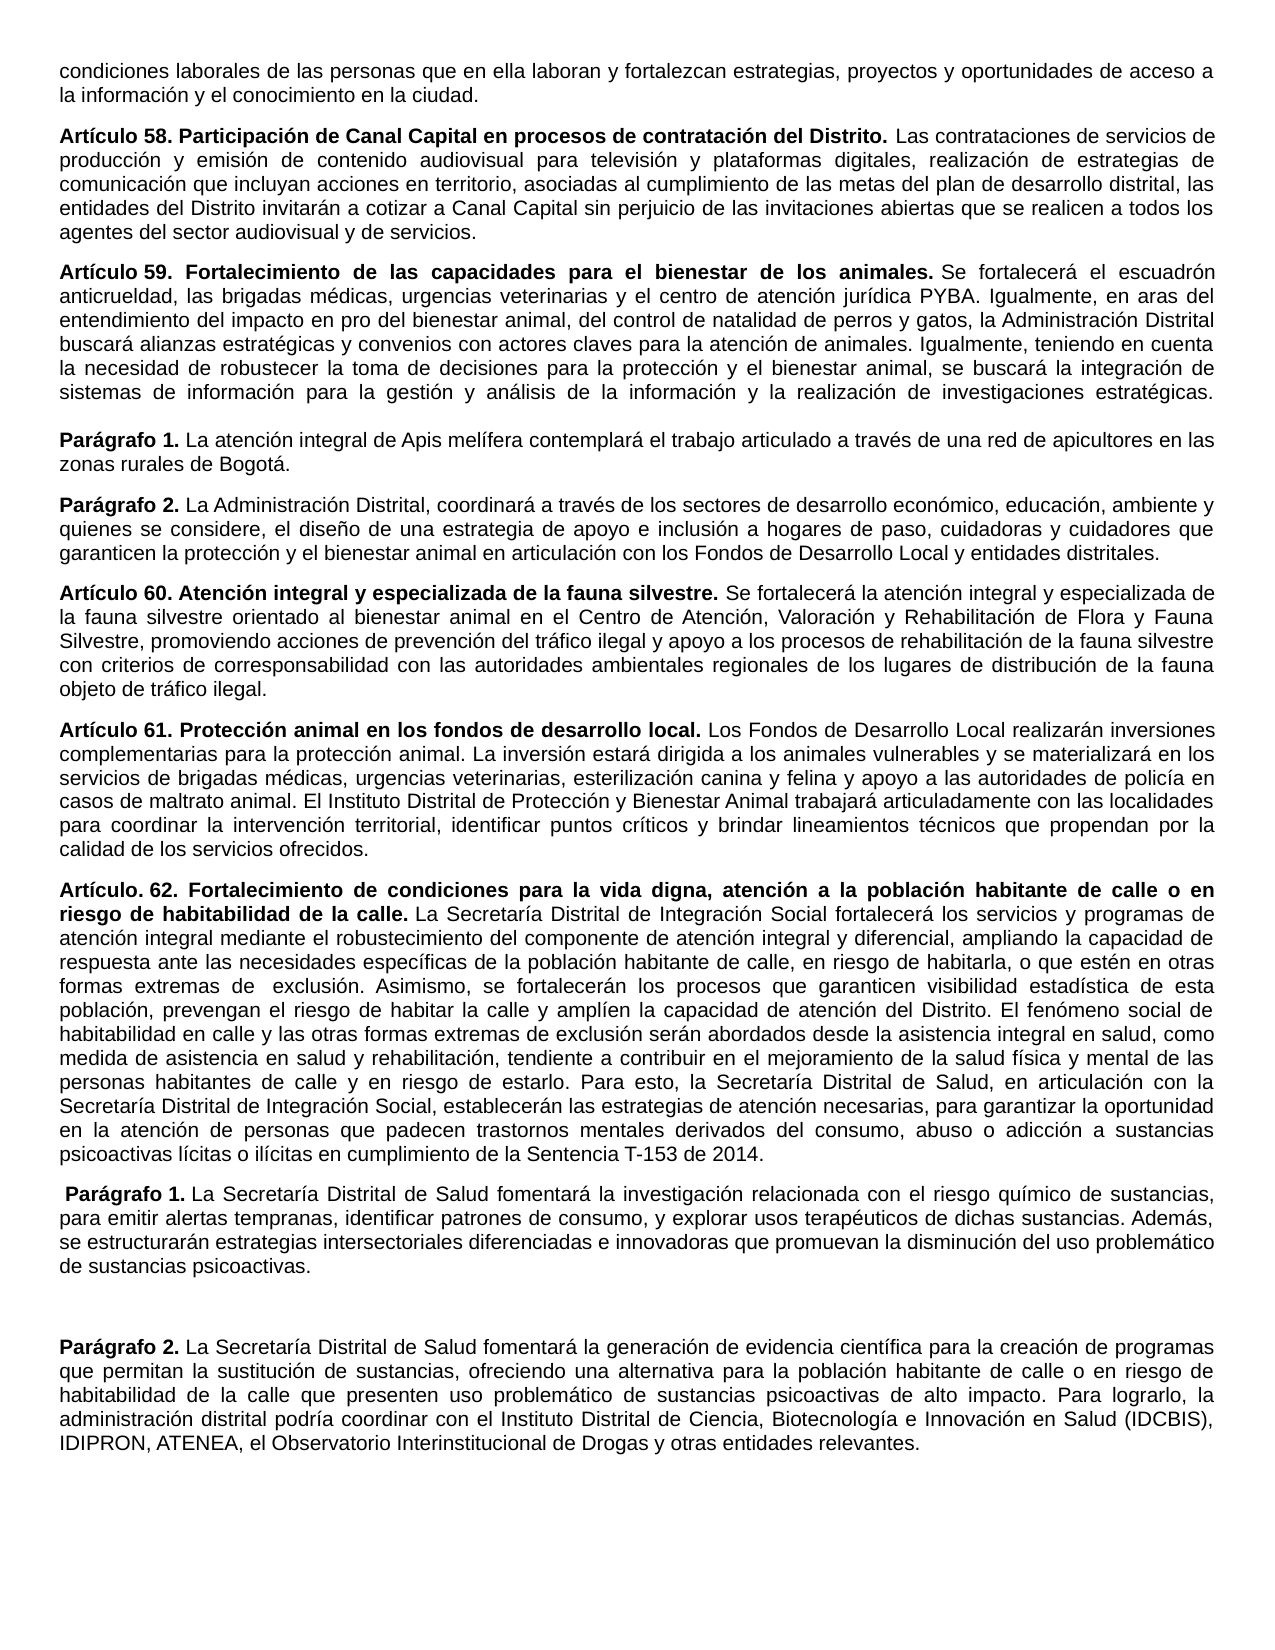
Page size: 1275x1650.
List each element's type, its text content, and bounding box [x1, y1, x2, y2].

text Artículo 60. Atención integral y especializada de la fauna silvestre. Se fortalecerá la atención integral y especializada de la fauna silvestre orientado al bienestar animal en el Centro de Atención, Valoración y Rehabilitación de Flora y Fauna Silvestre, promoviendo acciones de prevención del tráfico ilegal y apoyo a los procesos de rehabilitación de la fauna silvestre con criterios de corresponsabilidad con las autoridades ambientales regionales de los lugares de distribución de la fauna objeto de tráfico ilegal. [59, 581, 1216, 701]
text Artículo 59. Fortalecimiento de las capacidades para el bienestar de los animales. Se fortalecerá el escuadrón anticrueldad, las brigadas médicas, urgencias veterinarias y el centro de atención jurídica PYBA. Igualmente, en aras del entendimiento del impacto en pro del bienestar animal, del control de natalidad de perros y gatos, la Administración Distrital buscará alianzas estratégicas y convenios con actores claves para la atención de animales. Igualmente, teniendo en cuenta la necesidad de robustecer la toma de decisiones para la protección y el bienestar animal, se buscará la integración de sistemas de información para la gestión y análisis de la información y la realización de investigaciones estratégicas. Parágrafo 1. La atención integral de Apis melífera contemplará el trabajo articulado a través de una red de apicultores en las zonas rurales de Bogotá. [59, 260, 1216, 476]
text Parágrafo 2. La Administración Distrital, coordinará a través de los sectores de desarrollo económico, educación, ambiente y quienes se considere, el diseño de una estrategia de apoyo e inclusión a hogares de paso, cuidadoras y cuidadores que garanticen la protección y el bienestar animal en articulación con los Fondos de Desarrollo Local y entidades distritales. [59, 492, 1216, 564]
text Parágrafo 2. La Secretaría Distrital de Salud fomentará la generación de evidencia científica para la creación de programas que permitan la sustitución de sustancias, ofreciendo una alternativa para la población habitante de calle o en riesgo de habitabilidad de la calle que presenten uso problemático de sustancias psicoactivas de alto impacto. Para lograrlo, la administración distrital podría coordinar con el Instituto Distrital de Ciencia, Biotecnología e Innovación en Salud (IDCBIS), IDIPRON, ATENEA, el Observatorio Interinstitucional de Drogas y otras entidades relevantes. [59, 1335, 1216, 1455]
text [59, 59, 1216, 107]
text Artículo 61. Protección animal en los fondos de desarrollo local. Los Fondos de Desarrollo Local realizarán inversiones complementarias para la protección animal. La inversión estará dirigida a los animales vulnerables y se materializará en los servicios de brigadas médicas, urgencias veterinarias, esterilización canina y felina y apoyo a las autoridades de policía en casos de maltrato animal. El Instituto Distrital de Protección y Bienestar Animal trabajará articuladamente con las localidades para coordinar la intervención territorial, identificar puntos críticos y brindar lineamientos técnicos que propendan por la calidad de los servicios ofrecidos. [59, 717, 1216, 861]
text Artículo 58. Participación de Canal Capital en procesos de contratación del Distrito. Las contrataciones de servicios de producción y emisión de contenido audiovisual para televisión y plataformas digitales, realización de estrategias de comunicación que incluyan acciones en territorio, asociadas al cumplimiento de las metas del plan de desarrollo distrital, las entidades del Distrito invitarán a cotizar a Canal Capital sin perjuicio de las invitaciones abiertas que se realicen a todos los agentes del sector audiovisual y de servicios. [59, 124, 1216, 243]
text Parágrafo 1. La Secretaría Distrital de Salud fomentará la investigación relacionada con el riesgo químico de sustancias, para emitir alertas tempranas, identificar patrones de consumo, y explorar usos terapéuticos de dichas sustancias. Además, se estructurarán estrategias intersectoriales diferenciadas e innovadoras que promuevan la disminución del uso problemático de sustancias psicoactivas. [59, 1182, 1216, 1278]
text Artículo. 62. Fortalecimiento de condiciones para la vida digna, atención a la población habitante de calle o en riesgo de habitabilidad de la calle. La Secretaría Distrital de Integración Social fortalecerá los servicios y programas de atención integral mediante el robustecimiento del componente de atención integral y diferencial, ampliando la capacidad de respuesta ante las necesidades específicas de la población habitante de calle, en riesgo de habitarla, o que estén en otras formas extremas de exclusión. Asimismo, se fortalecerán los procesos que garanticen visibilidad estadística de esta población, prevengan el riesgo de habitar la calle y amplíen la capacidad de atención del Distrito. El fenómeno social de habitabilidad en calle y las otras formas extremas de exclusión serán abordados desde la asistencia integral en salud, como medida de asistencia en salud y rehabilitación, tendiente a contribuir en el mejoramiento de la salud física y mental de las personas habitantes de calle y en riesgo de estarlo. Para esto, la Secretaría Distrital de Salud, en articulación con la Secretaría Distrital de Integración Social, establecerán las estrategias de atención necesarias, para garantizar la oportunidad en la atención de personas que padecen trastornos mentales derivados del consumo, abuso o adicción a sustancias psicoactivas lícitas o ilícitas en cumplimiento de la Sentencia T-153 de 2014. [59, 878, 1216, 1165]
